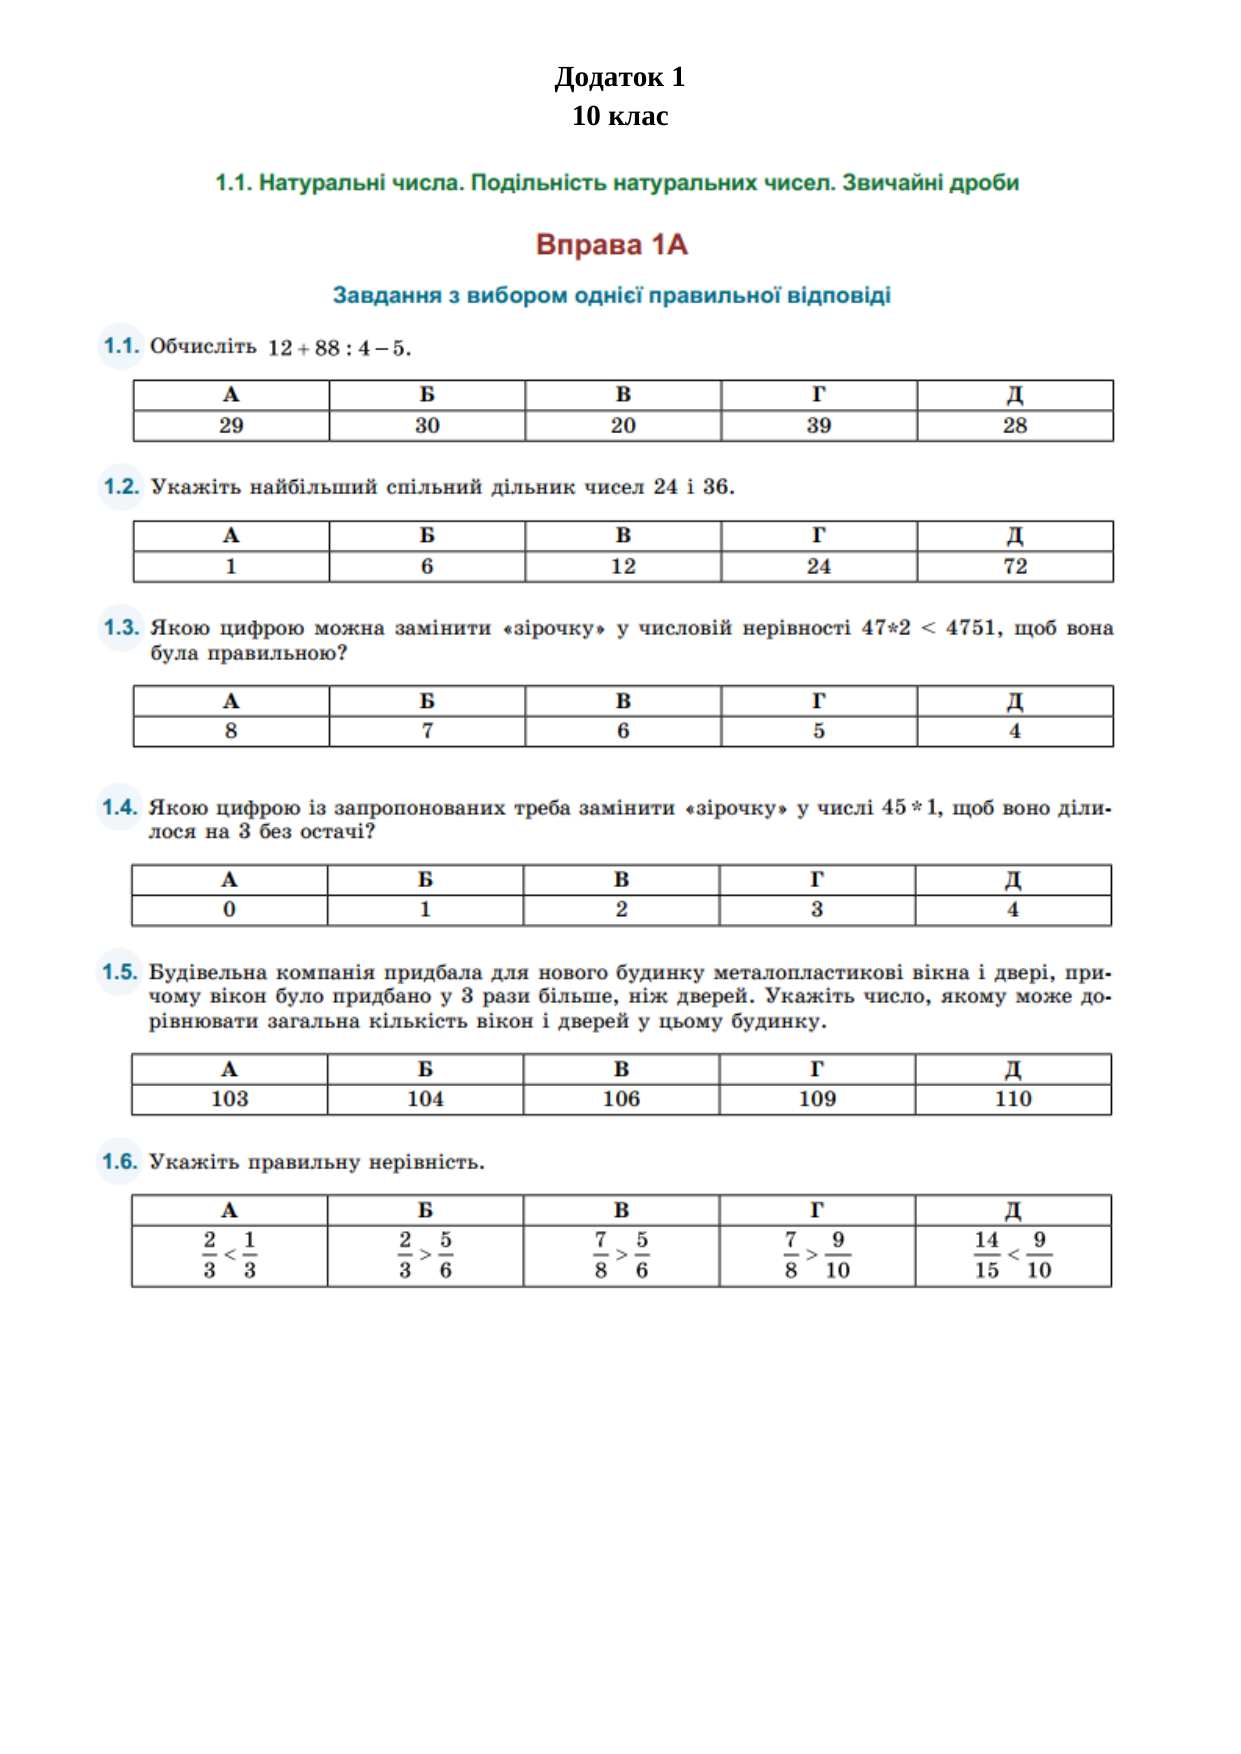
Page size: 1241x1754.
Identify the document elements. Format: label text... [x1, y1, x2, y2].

text 10 клас [59, 98, 1181, 131]
picture [88, 157, 1152, 768]
text Додаток 1 [59, 59, 1181, 93]
picture [80, 772, 1161, 1307]
